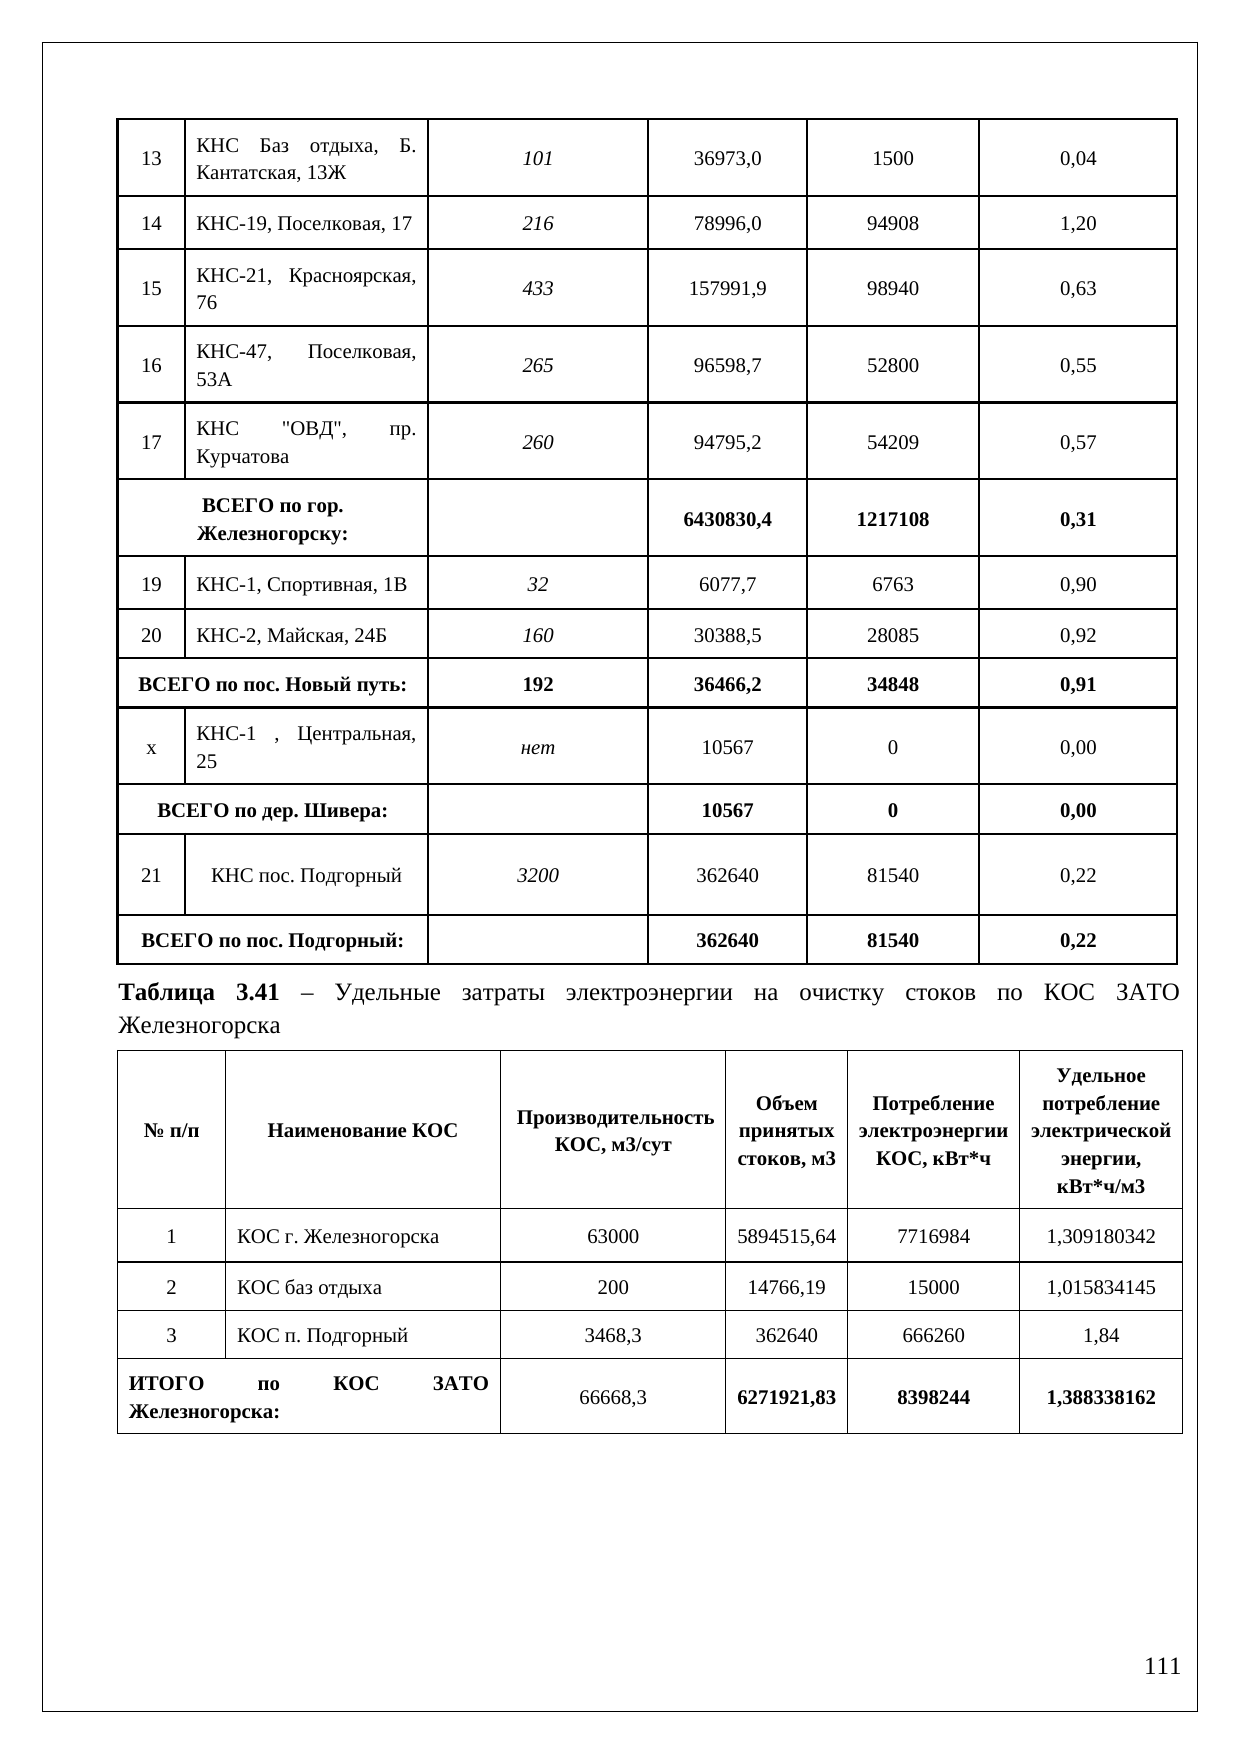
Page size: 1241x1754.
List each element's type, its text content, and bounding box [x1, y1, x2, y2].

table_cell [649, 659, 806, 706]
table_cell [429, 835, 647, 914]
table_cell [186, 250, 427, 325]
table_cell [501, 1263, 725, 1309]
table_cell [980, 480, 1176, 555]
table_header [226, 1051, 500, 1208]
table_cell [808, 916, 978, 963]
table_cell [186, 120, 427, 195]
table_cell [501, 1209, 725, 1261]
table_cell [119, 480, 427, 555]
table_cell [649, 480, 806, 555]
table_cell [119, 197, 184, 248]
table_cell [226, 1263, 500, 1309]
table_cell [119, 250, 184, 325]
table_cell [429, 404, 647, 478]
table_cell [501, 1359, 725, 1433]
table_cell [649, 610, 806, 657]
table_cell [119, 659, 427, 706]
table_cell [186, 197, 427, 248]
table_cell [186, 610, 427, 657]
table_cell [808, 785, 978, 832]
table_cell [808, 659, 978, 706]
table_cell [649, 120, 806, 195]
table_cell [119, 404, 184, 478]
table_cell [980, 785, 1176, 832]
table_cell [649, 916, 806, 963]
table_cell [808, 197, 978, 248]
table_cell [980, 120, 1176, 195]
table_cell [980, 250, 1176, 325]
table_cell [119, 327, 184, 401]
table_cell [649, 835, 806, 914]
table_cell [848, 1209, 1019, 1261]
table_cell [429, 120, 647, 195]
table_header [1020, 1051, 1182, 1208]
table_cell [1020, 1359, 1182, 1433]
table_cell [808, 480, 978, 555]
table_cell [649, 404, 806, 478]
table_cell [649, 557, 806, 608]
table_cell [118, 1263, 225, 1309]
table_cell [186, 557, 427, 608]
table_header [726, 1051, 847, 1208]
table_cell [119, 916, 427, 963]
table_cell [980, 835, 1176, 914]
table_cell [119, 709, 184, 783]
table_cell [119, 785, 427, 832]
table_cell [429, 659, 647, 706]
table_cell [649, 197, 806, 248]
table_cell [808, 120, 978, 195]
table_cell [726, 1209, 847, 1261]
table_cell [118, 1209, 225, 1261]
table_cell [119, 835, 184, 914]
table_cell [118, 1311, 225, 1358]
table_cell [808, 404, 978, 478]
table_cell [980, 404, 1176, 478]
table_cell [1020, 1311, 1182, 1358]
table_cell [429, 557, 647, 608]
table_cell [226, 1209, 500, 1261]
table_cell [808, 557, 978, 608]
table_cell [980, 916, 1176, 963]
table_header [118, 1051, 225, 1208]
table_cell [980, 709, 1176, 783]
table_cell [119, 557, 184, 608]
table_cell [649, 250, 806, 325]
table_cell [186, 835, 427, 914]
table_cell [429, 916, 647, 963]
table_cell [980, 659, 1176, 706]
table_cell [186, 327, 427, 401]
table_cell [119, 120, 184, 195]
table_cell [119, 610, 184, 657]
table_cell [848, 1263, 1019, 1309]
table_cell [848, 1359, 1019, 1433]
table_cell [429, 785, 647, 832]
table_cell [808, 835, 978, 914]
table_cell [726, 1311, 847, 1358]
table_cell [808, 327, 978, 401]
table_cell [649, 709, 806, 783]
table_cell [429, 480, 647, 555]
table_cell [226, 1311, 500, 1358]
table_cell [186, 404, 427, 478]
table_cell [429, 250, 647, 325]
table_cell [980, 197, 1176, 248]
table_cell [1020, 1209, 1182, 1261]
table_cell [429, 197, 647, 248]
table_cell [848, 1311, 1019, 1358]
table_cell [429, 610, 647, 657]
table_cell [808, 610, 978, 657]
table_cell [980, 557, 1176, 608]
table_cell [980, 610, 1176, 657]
text Таблица 3.41 – Удельные затраты электроэнергии на очистку стоков по КОС ЗАТО Железногорска [118, 977, 1181, 1039]
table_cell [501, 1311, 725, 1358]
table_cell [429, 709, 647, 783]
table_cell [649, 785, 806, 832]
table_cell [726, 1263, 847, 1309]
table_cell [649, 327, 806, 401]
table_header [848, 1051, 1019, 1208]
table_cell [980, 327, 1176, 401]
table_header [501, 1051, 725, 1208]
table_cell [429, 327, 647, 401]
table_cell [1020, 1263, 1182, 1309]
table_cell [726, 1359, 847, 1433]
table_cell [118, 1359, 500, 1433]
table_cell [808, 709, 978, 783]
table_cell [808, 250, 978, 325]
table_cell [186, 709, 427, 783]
